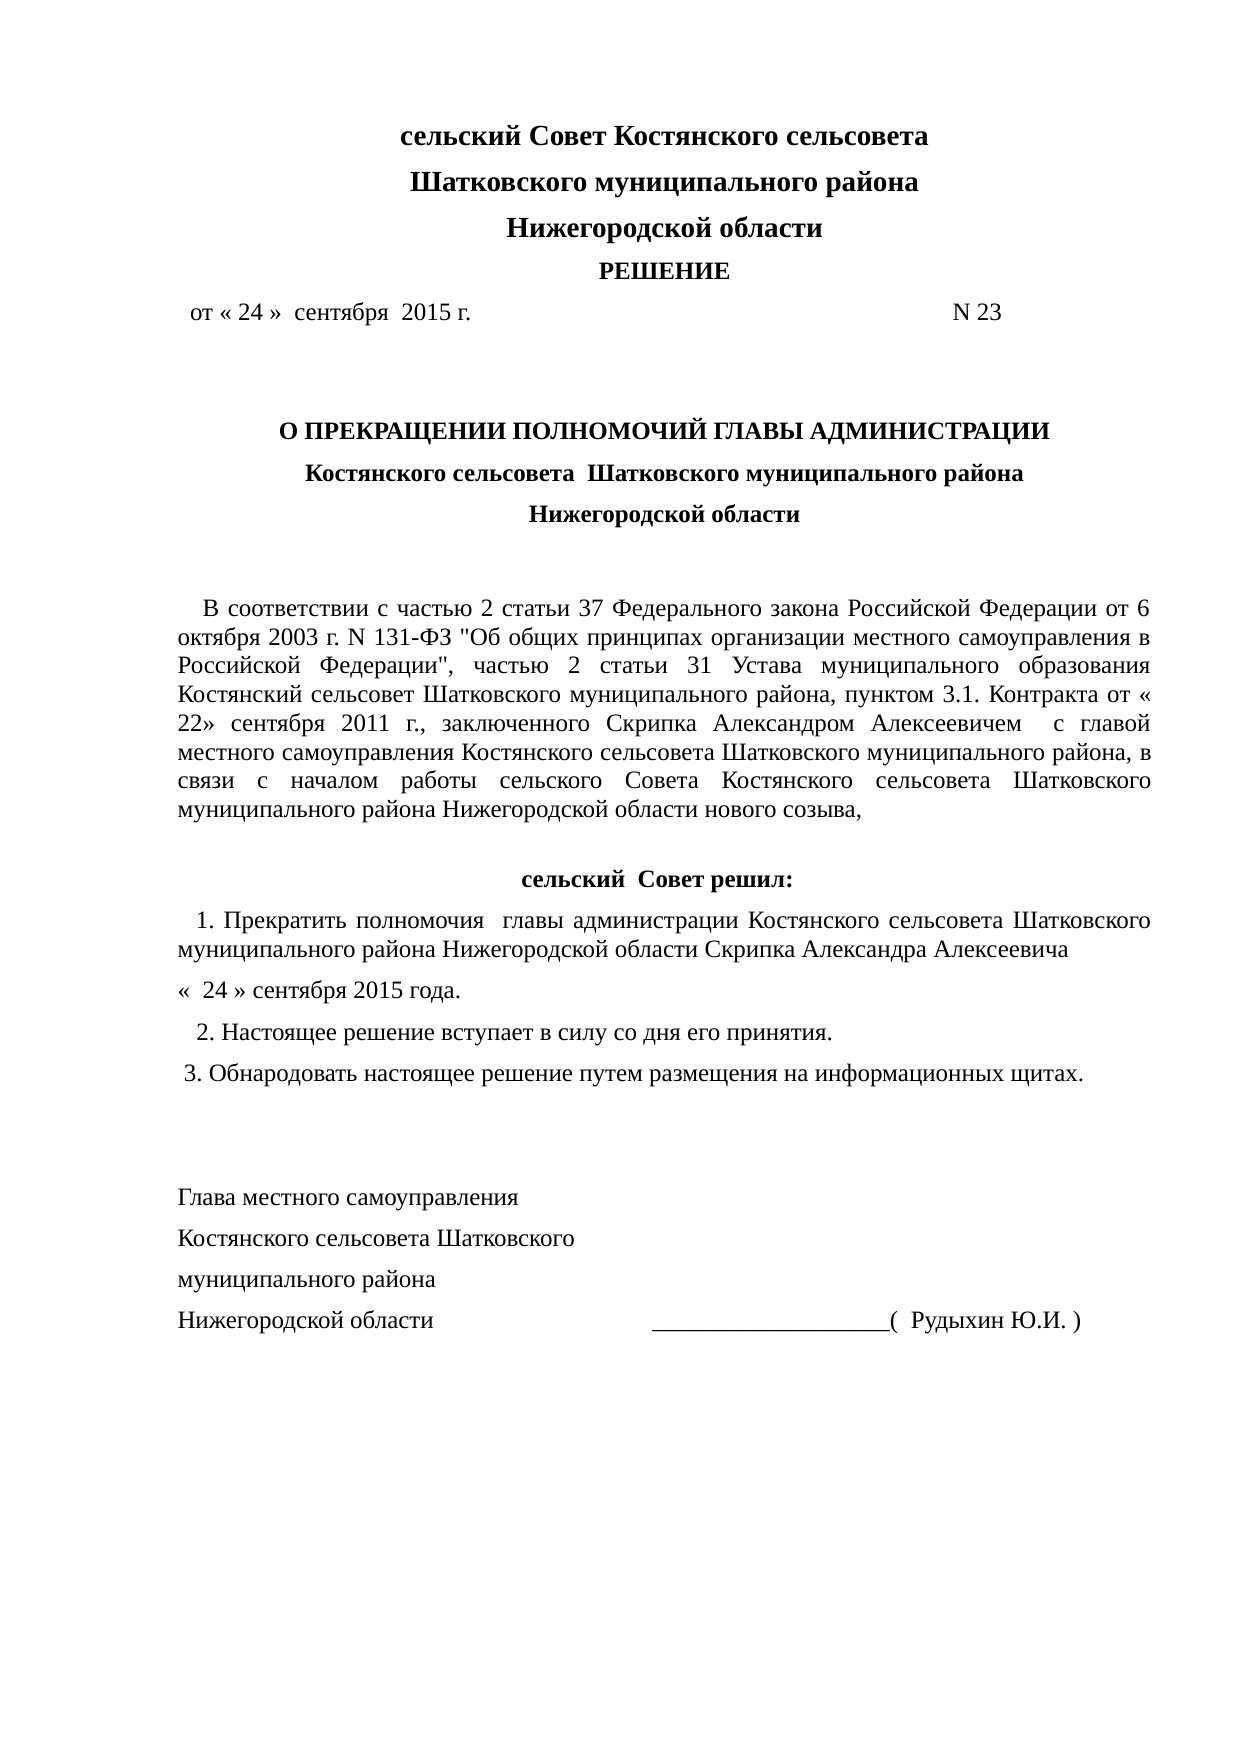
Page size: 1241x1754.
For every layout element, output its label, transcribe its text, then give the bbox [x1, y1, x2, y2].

text О ПРЕКРАЩЕНИИ ПОЛНОМОЧИЙ ГЛАВЫ АДМИНИСТРАЦИИ [177, 416, 1152, 445]
text от « 24 » сентября 2015 г. N 23 [177, 297, 1152, 326]
text 2. Настоящее решение вступает в силу со дня его принятия. [177, 1017, 1152, 1045]
text Глава местного самоуправления [177, 1182, 1152, 1210]
text 1. Прекратить полномочия главы администрации Костянского сельсовета Шатковского муниципального района Нижегородской области Скрипка Александра Алексеевича [177, 905, 1152, 963]
text РЕШЕНИЕ [177, 256, 1152, 285]
text сельский Совет решил: [177, 864, 1152, 893]
text 3. Обнародовать настоящее решение путем размещения на информационных щитах. [177, 1058, 1152, 1087]
text « 24 » сентября 2015 года. [177, 975, 1152, 1004]
text Нижегородской области [177, 499, 1152, 528]
text В соответствии с частью 2 статьи 37 Федерального закона Российской Федерации от 6 октября 2003 г. N 131-ФЗ "Об общих принципах организации местного самоуправления в Российской Федерации", частью 2 статьи 31 Устава муниципального образования Костянский сельсовет Шатковского муниципального района, пунктом 3.1. Контракта от « 22» сентября 2011 г., заключенного Скрипка Александром Алексеевичем с главой местного самоуправления Костянского сельсовета Шатковского муниципального района, в связи с началом работы сельского Совета Костянского сельсовета Шатковского муниципального района Нижегородской области нового созыва, [177, 593, 1152, 823]
text Костянского сельсовета Шатковского [177, 1223, 1152, 1252]
text Нижегородской области ___________________( Рудыхин Ю.И. ) [177, 1305, 1152, 1334]
text Костянского сельсовета Шатковского муниципального района [177, 458, 1152, 486]
text Шатковского муниципального района [177, 164, 1152, 198]
text муниципального района [177, 1264, 1152, 1293]
text сельский Совет Костянского сельсовета [177, 118, 1152, 152]
text Нижегородской области [177, 210, 1152, 244]
